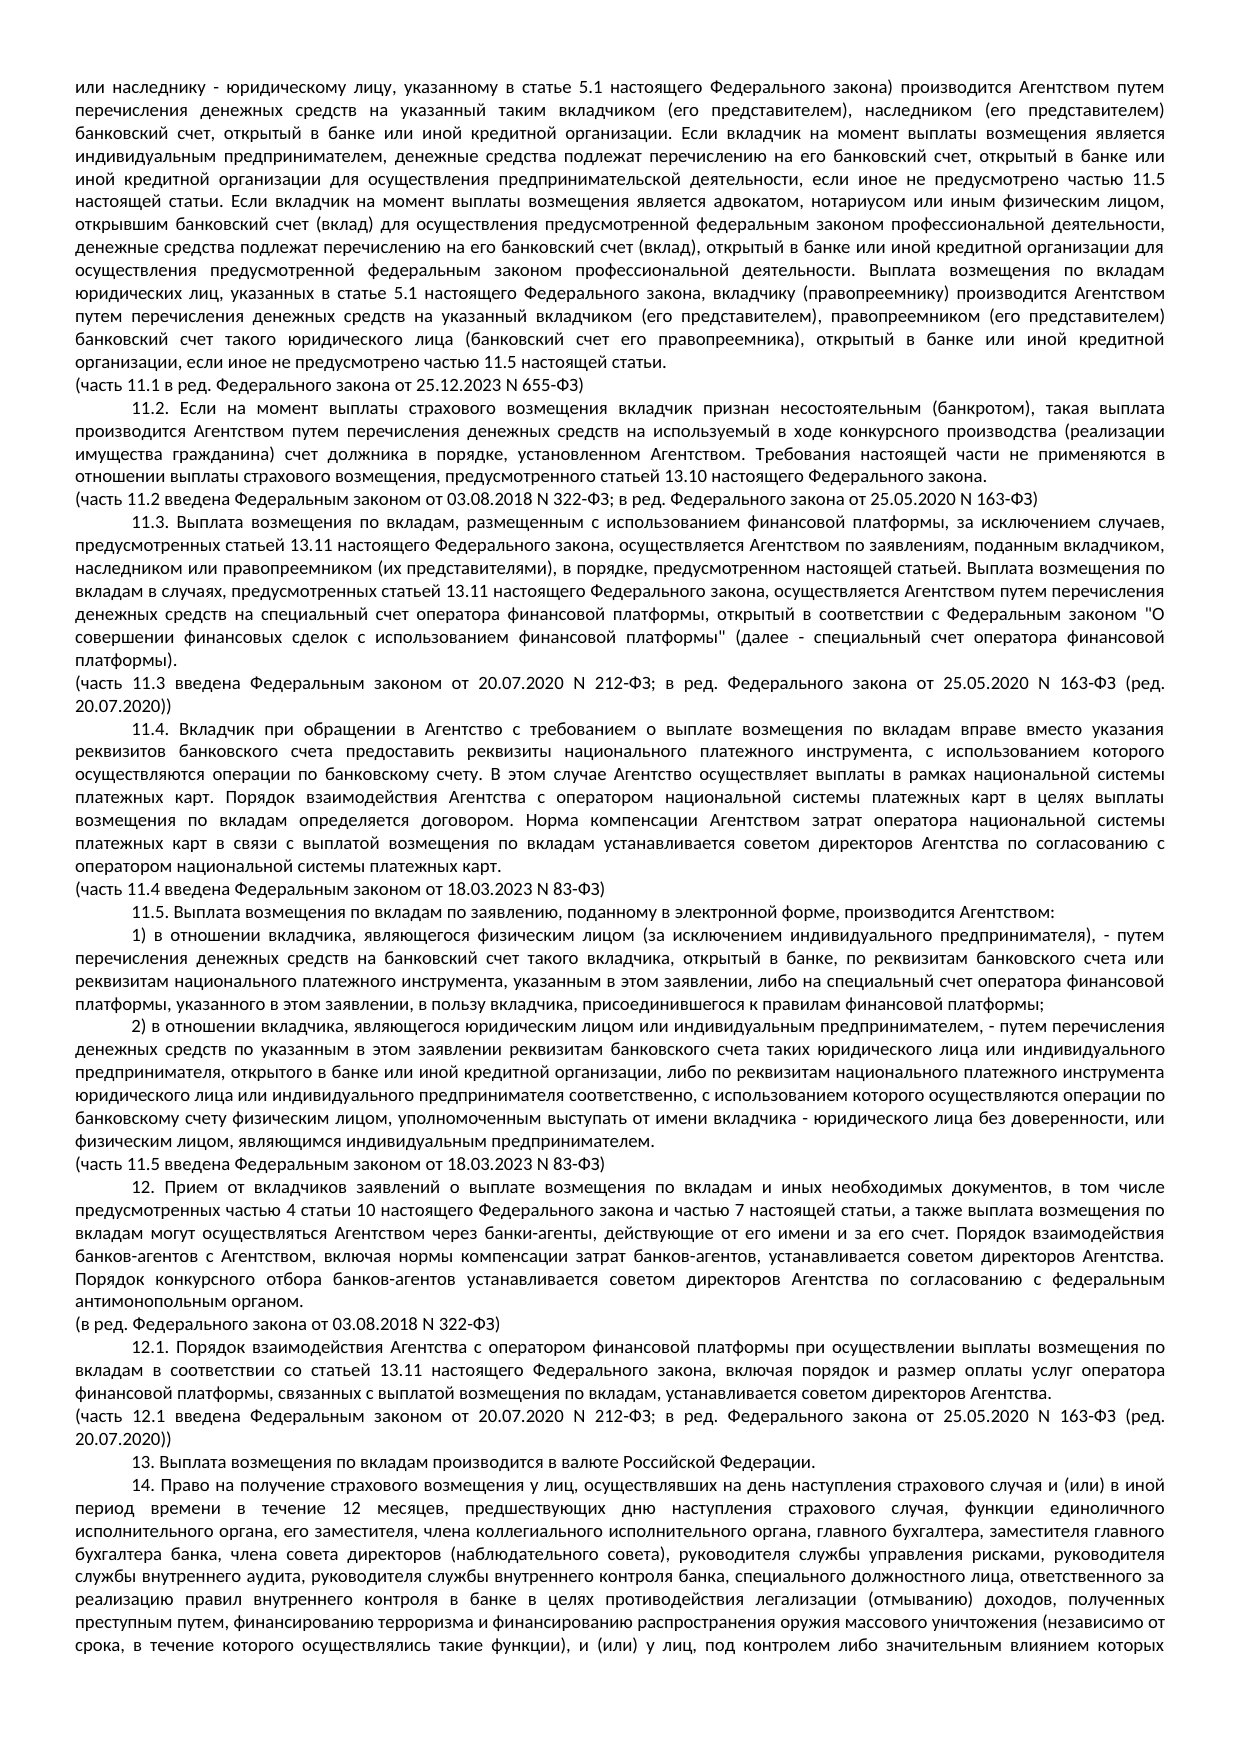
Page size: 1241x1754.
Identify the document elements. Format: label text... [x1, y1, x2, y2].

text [75, 75, 1165, 373]
text 12. Прием от вкладчиков заявлений о выплате возмещения по вкладам и иных необходимых документов, в том числе предусмотренных частью 4 статьи 10 настоящего Федерального закона и частью 7 настоящей статьи, а также выплата возмещения по вкладам могут осуществляться Агентством через банки-агенты, действующие от его имени и за его счет. Порядок взаимодействия банков-агентов с Агентством, включая нормы компенсации затрат банков-агентов, устанавливается советом директоров Агентства. Порядок конкурсного отбора банков-агентов устанавливается советом директоров Агентства по согласованию с федеральным антимонопольным органом. [75, 1175, 1165, 1312]
text 11.5. Выплата возмещения по вкладам по заявлению, поданному в электронной форме, производится Агентством: [75, 900, 1165, 923]
text 13. Выплата возмещения по вкладам производится в валюте Российской Федерации. [75, 1450, 1165, 1473]
text (в ред. Федерального закона от 03.08.2018 N 322-ФЗ) [75, 1312, 1165, 1335]
text (часть 11.5 введена Федеральным законом от 18.03.2023 N 83-ФЗ) [75, 1152, 1165, 1175]
text 11.3. Выплата возмещения по вкладам, размещенным с использованием финансовой платформы, за исключением случаев, предусмотренных статьей 13.11 настоящего Федерального закона, осуществляется Агентством по заявлениям, поданным вкладчиком, наследником или правопреемником (их представителями), в порядке, предусмотренном настоящей статьей. Выплата возмещения по вкладам в случаях, предусмотренных статьей 13.11 настоящего Федерального закона, осуществляется Агентством путем перечисления денежных средств на специальный счет оператора финансовой платформы, открытый в соответствии с Федеральным законом "О совершении финансовых сделок с использованием финансовой платформы" (далее - специальный счет оператора финансовой платформы). [75, 510, 1165, 671]
text (часть 12.1 введена Федеральным законом от 20.07.2020 N 212-ФЗ; в ред. Федерального закона от 25.05.2020 N 163-ФЗ (ред. 20.07.2020)) [75, 1404, 1165, 1450]
text (часть 11.4 введена Федеральным законом от 18.03.2023 N 83-ФЗ) [75, 877, 1165, 900]
text 2) в отношении вкладчика, являющегося юридическим лицом или индивидуальным предпринимателем, - путем перечисления денежных средств по указанным в этом заявлении реквизитам банковского счета таких юридического лица или индивидуального предпринимателя, открытого в банке или иной кредитной организации, либо по реквизитам национального платежного инструмента юридического лица или индивидуального предпринимателя соответственно, с использованием которого осуществляются операции по банковскому счету физическим лицом, уполномоченным выступать от имени вкладчика - юридического лица без доверенности, или физическим лицом, являющимся индивидуальным предпринимателем. [75, 1014, 1165, 1152]
text 11.4. Вкладчик при обращении в Агентство с требованием о выплате возмещения по вкладам вправе вместо указания реквизитов банковского счета предоставить реквизиты национального платежного инструмента, с использованием которого осуществляются операции по банковскому счету. В этом случае Агентство осуществляет выплаты в рамках национальной системы платежных карт. Порядок взаимодействия Агентства с оператором национальной системы платежных карт в целях выплаты возмещения по вкладам определяется договором. Норма компенсации Агентством затрат оператора национальной системы платежных карт в связи с выплатой возмещения по вкладам устанавливается советом директоров Агентства по согласованию с оператором национальной системы платежных карт. [75, 717, 1165, 877]
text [75, 1473, 1165, 1656]
text (часть 11.3 введена Федеральным законом от 20.07.2020 N 212-ФЗ; в ред. Федерального закона от 25.05.2020 N 163-ФЗ (ред. 20.07.2020)) [75, 671, 1165, 717]
text (часть 11.2 введена Федеральным законом от 03.08.2018 N 322-ФЗ; в ред. Федерального закона от 25.05.2020 N 163-ФЗ) [75, 487, 1165, 510]
text 12.1. Порядок взаимодействия Агентства с оператором финансовой платформы при осуществлении выплаты возмещения по вкладам в соответствии со статьей 13.11 настоящего Федерального закона, включая порядок и размер оплаты услуг оператора финансовой платформы, связанных с выплатой возмещения по вкладам, устанавливается советом директоров Агентства. [75, 1335, 1165, 1404]
text (часть 11.1 в ред. Федерального закона от 25.12.2023 N 655-ФЗ) [75, 373, 1165, 396]
text 11.2. Если на момент выплаты страхового возмещения вкладчик признан несостоятельным (банкротом), такая выплата производится Агентством путем перечисления денежных средств на используемый в ходе конкурсного производства (реализации имущества гражданина) счет должника в порядке, установленном Агентством. Требования настоящей части не применяются в отношении выплаты страхового возмещения, предусмотренного статьей 13.10 настоящего Федерального закона. [75, 396, 1165, 487]
text 1) в отношении вкладчика, являющегося физическим лицом (за исключением индивидуального предпринимателя), - путем перечисления денежных средств на банковский счет такого вкладчика, открытый в банке, по реквизитам банковского счета или реквизитам национального платежного инструмента, указанным в этом заявлении, либо на специальный счет оператора финансовой платформы, указанного в этом заявлении, в пользу вкладчика, присоединившегося к правилам финансовой платформы; [75, 923, 1165, 1014]
